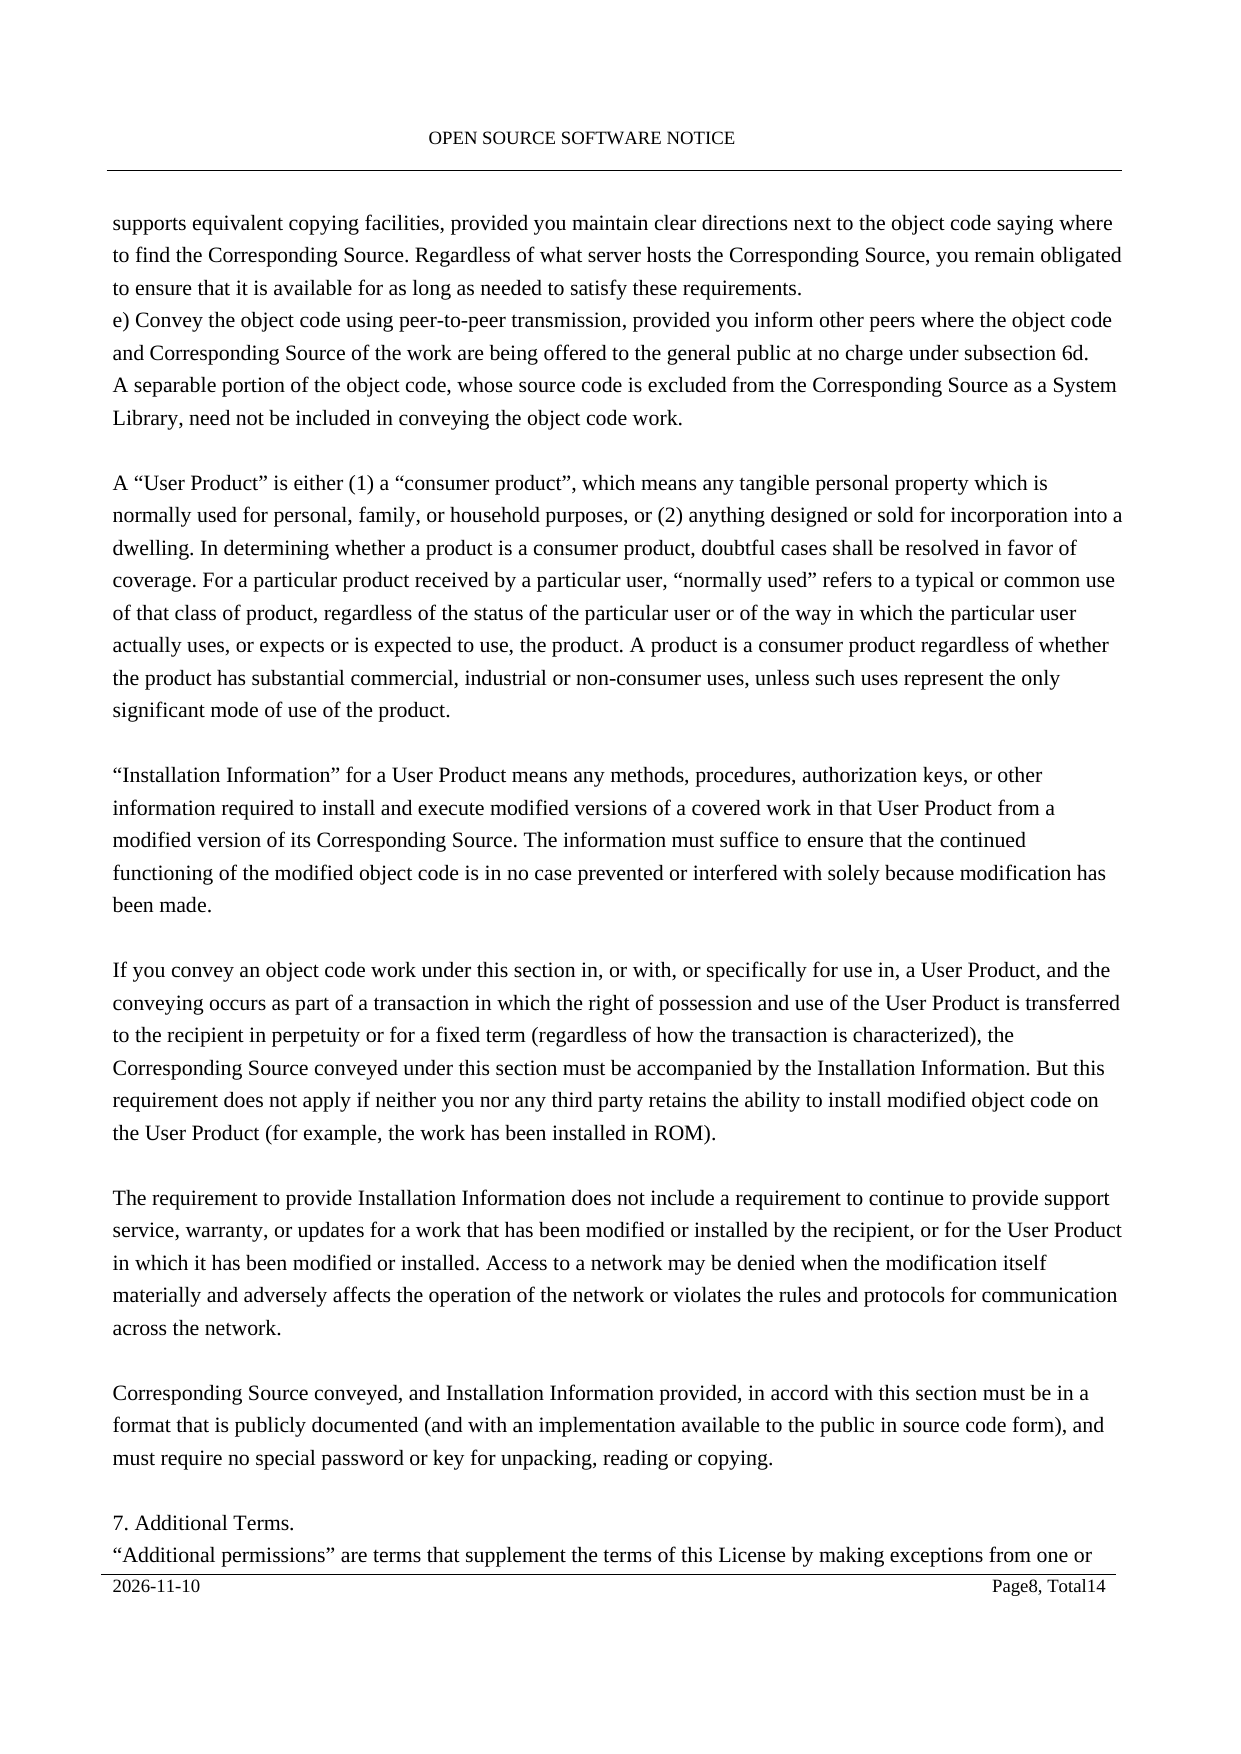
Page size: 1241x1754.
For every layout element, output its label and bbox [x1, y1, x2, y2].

text [112, 206, 1128, 1571]
